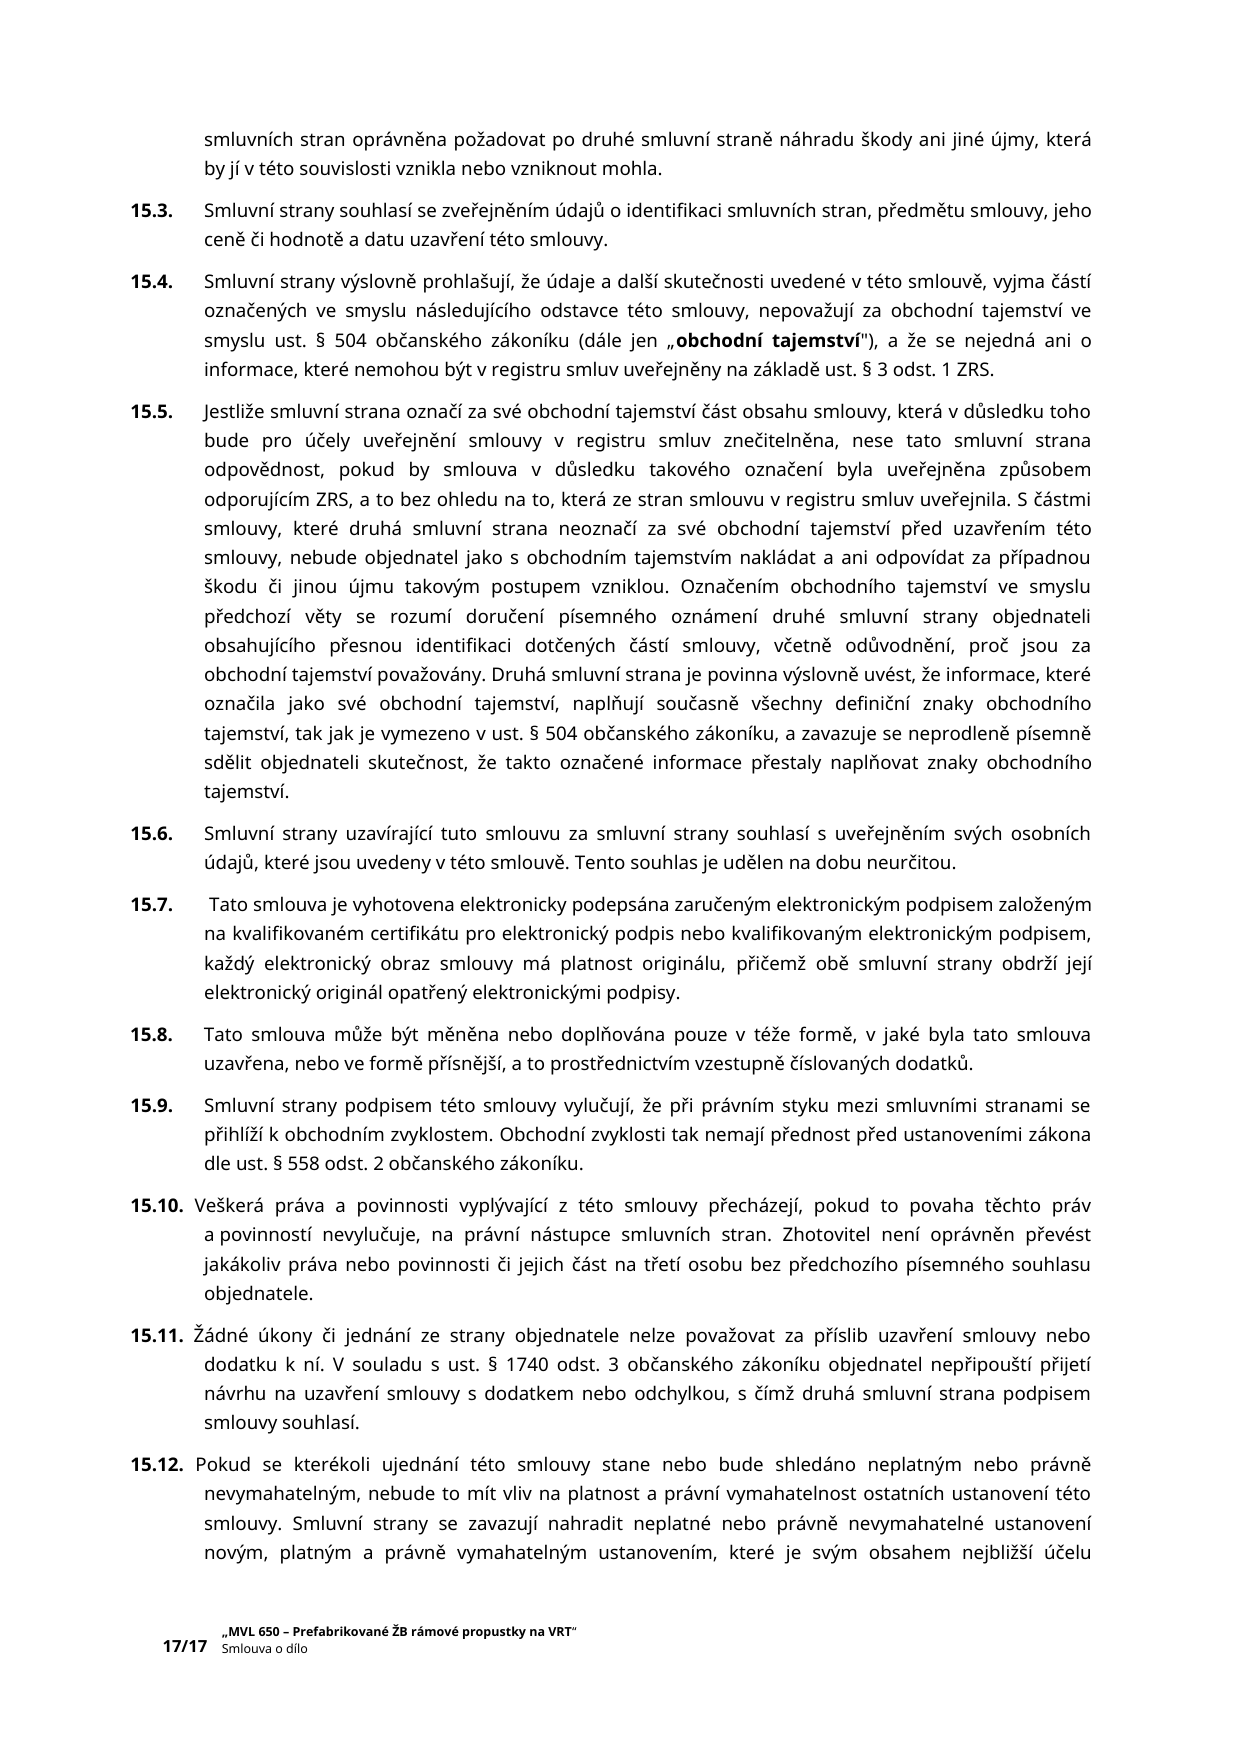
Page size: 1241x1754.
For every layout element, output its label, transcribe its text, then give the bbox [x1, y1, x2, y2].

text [130, 1451, 1092, 1565]
text 15.6. Smluvní strany uzavírající tuto smlouvu za smluvní strany souhlasí s uveřejněním svých osobních údajů, které jsou uvedeny v této smlouvě. Tento souhlas je udělen na dobu neurčitou. [130, 820, 1092, 875]
text 15.8. Tato smlouva může být měněna nebo doplňována pouze v téže formě, v jaké byla tato smlouva uzavřena, nebo ve formě přísnější, a to prostřednictvím vzestupně číslovaných dodatků. [130, 1021, 1092, 1076]
text 15.4. Smluvní strany výslovně prohlašují, že údaje a další skutečnosti uvedené v této smlouvě, vyjma částí označených ve smyslu následujícího odstavce této smlouvy, nepovažují za obchodní tajemství ve smyslu ust. § 504 občanského zákoníku (dále jen „obchodní tajemství"), a že se nejedná ani o informace, které nemohou být v registru smluv uveřejněny na základě ust. § 3 odst. 1 ZRS. [130, 268, 1092, 382]
text 15.10. Veškerá práva a povinnosti vyplývající z této smlouvy přecházejí, pokud to povaha těchto práv a povinností nevylučuje, na právní nástupce smluvních stran. Zhotovitel není oprávněn převést jakákoliv práva nebo povinnosti či jejich část na třetí osobu bez předchozího písemného souhlasu objednatele. [130, 1192, 1092, 1306]
text 15.3. Smluvní strany souhlasí se zveřejněním údajů o identifikaci smluvních stran, předmětu smlouvy, jeho ceně či hodnotě a datu uzavření této smlouvy. [130, 197, 1092, 252]
text 15.11. Žádné úkony či jednání ze strany objednatele nelze považovat za příslib uzavření smlouvy nebo dodatku k ní. V souladu s ust. § 1740 odst. 3 občanského zákoníku objednatel nepřipouští přijetí návrhu na uzavření smlouvy s dodatkem nebo odchylkou, s čímž druhá smluvní strana podpisem smlouvy souhlasí. [130, 1322, 1092, 1435]
text 15.9. Smluvní strany podpisem této smlouvy vylučují, že při právním styku mezi smluvními stranami se přihlíží k obchodním zvyklostem. Obchodní zvyklosti tak nemají přednost před ustanoveními zákona dle ust. § 558 odst. 2 občanského zákoníku. [130, 1092, 1092, 1176]
text 15.7. Tato smlouva je vyhotovena elektronicky podepsána zaručeným elektronickým podpisem založeným na kvalifikovaném certifikátu pro elektronický podpis nebo kvalifikovaným elektronickým podpisem, každý elektronický obraz smlouvy má platnost originálu, přičemž obě smluvní strany obdrží její elektronický originál opatřený elektronickými podpisy. [130, 891, 1092, 1005]
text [130, 126, 1092, 181]
text 15.5. Jestliže smluvní strana označí za své obchodní tajemství část obsahu smlouvy, která v důsledku toho bude pro účely uveřejnění smlouvy v registru smluv znečitelněna, nese tato smluvní strana odpovědnost, pokud by smlouva v důsledku takového označení byla uveřejněna způsobem odporujícím ZRS, a to bez ohledu na to, která ze stran smlouvu v registru smluv uveřejnila. S částmi smlouvy, které druhá smluvní strana neoznačí za své obchodní tajemství před uzavřením této smlouvy, nebude objednatel jako s obchodním tajemstvím nakládat a ani odpovídat za případnou škodu či jinou újmu takovým postupem vzniklou. Označením obchodního tajemství ve smyslu předchozí věty se rozumí doručení písemného oznámení druhé smluvní strany objednateli obsahujícího přesnou identifikaci dotčených částí smlouvy, včetně odůvodnění, proč jsou za obchodní tajemství považovány. Druhá smluvní strana je povinna výslovně uvést, že informace, které označila jako své obchodní tajemství, naplňují současně všechny definiční znaky obchodního tajemství, tak jak je vymezeno v ust. § 504 občanského zákoníku, a zavazuje se neprodleně písemně sdělit objednateli skutečnost, že takto označené informace přestaly naplňovat znaky obchodního tajemství. [130, 398, 1092, 804]
